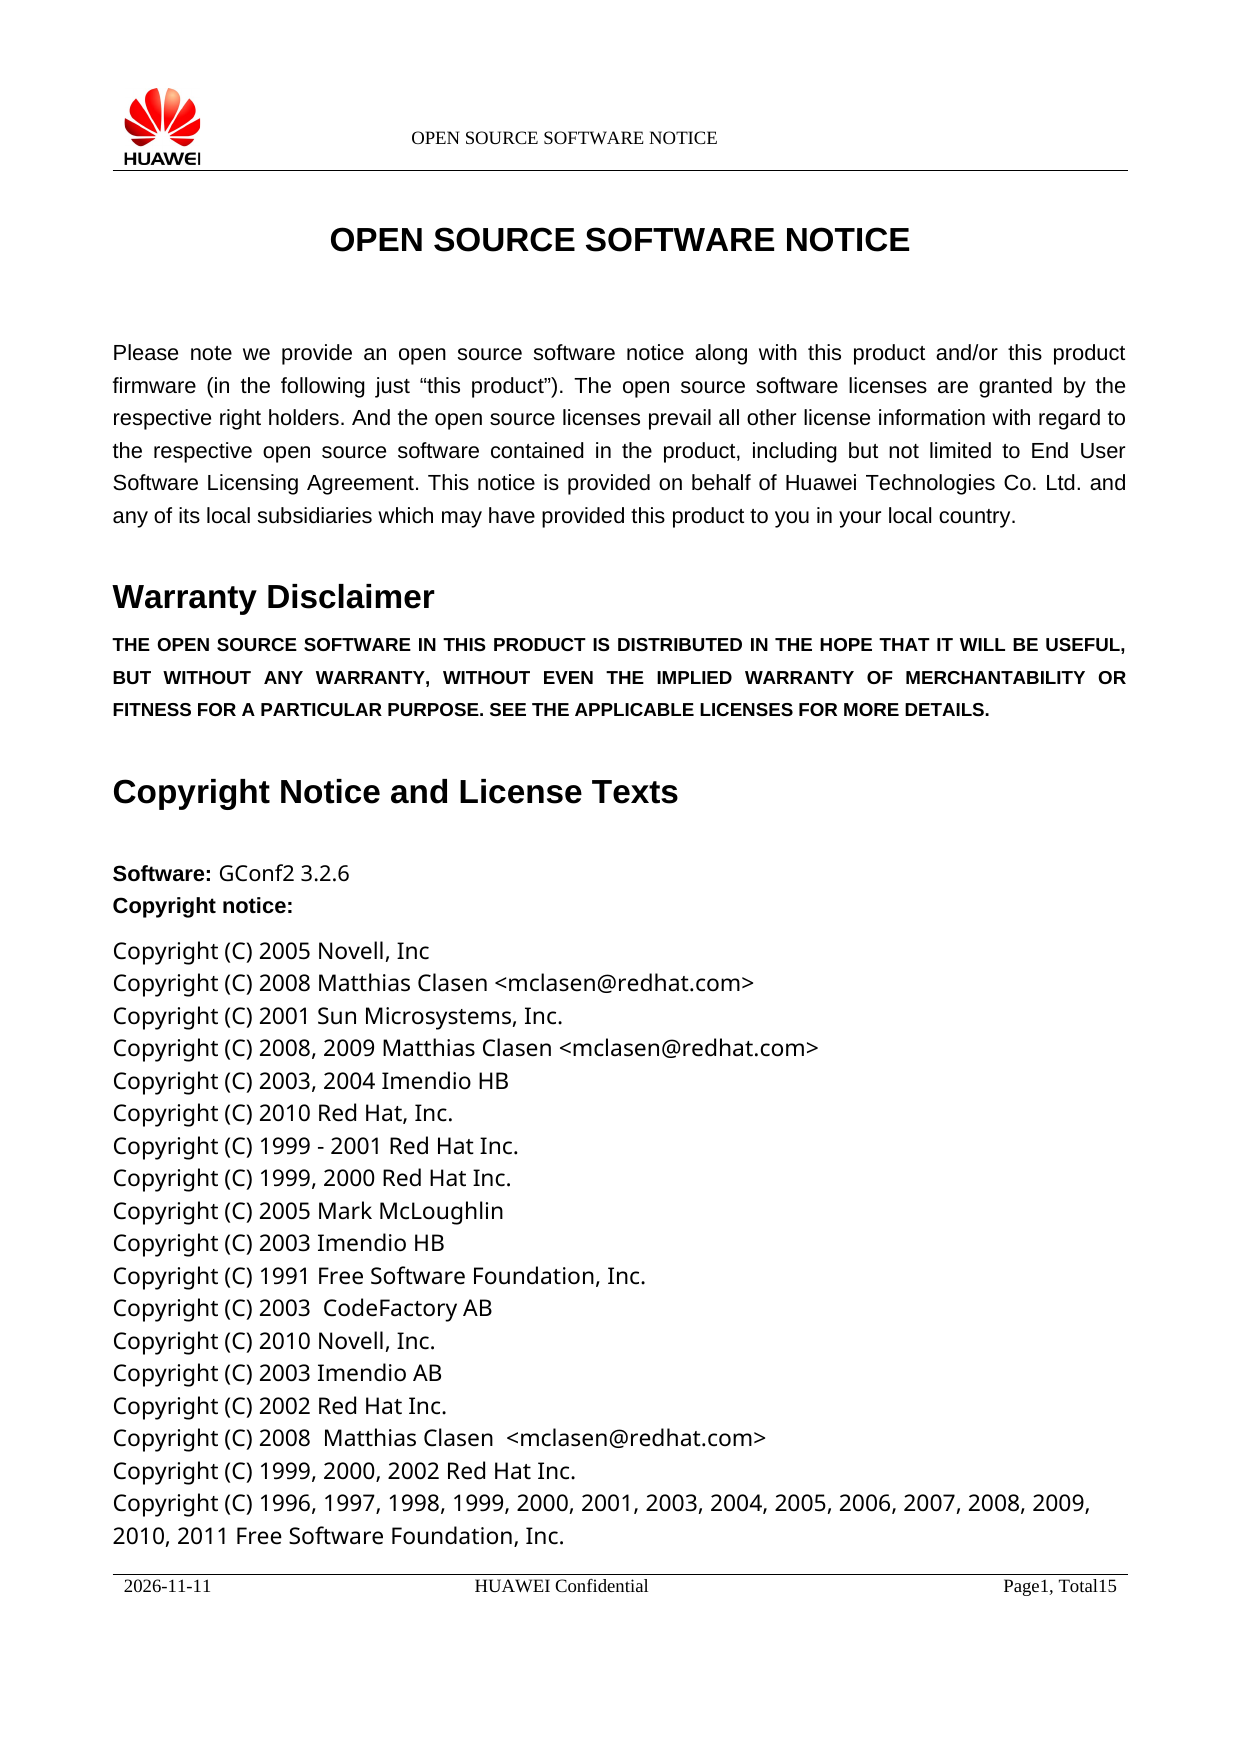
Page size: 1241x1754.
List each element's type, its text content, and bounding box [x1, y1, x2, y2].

text Please note we provide an open source software notice along with this product and/or this product firmware (in the following just “this product”). The open source software licenses are granted by the respective right holders. And the open source licenses prevail all other license information with regard to the respective open source software contained in the product, including but not limited to End User Software Licensing Agreement. This notice is provided on behalf of Huawei Technologies Co. Ltd. and any of its local subsidiaries which may have provided this product to you in your local country. [112, 336, 1128, 531]
text OPEN SOURCE SOFTWARE NOTICE [112, 206, 1128, 271]
text Warranty Disclaimer [112, 564, 1128, 629]
text Copyright Notice and License Texts [112, 759, 1128, 824]
text The open source software in this product is distributed in the hope that it will be useful, but WITHOUT ANY WARRANTY, without even the implied warranty of MERCHANTABILITY or FITNESS FOR A PARTICULAR PURPOSE. See the applicable licenses for more details. [112, 629, 1128, 726]
picture [124, 88, 201, 165]
text Copyright notice: [112, 889, 1128, 921]
title Software: GConf2 3.2.6 [112, 856, 1128, 889]
